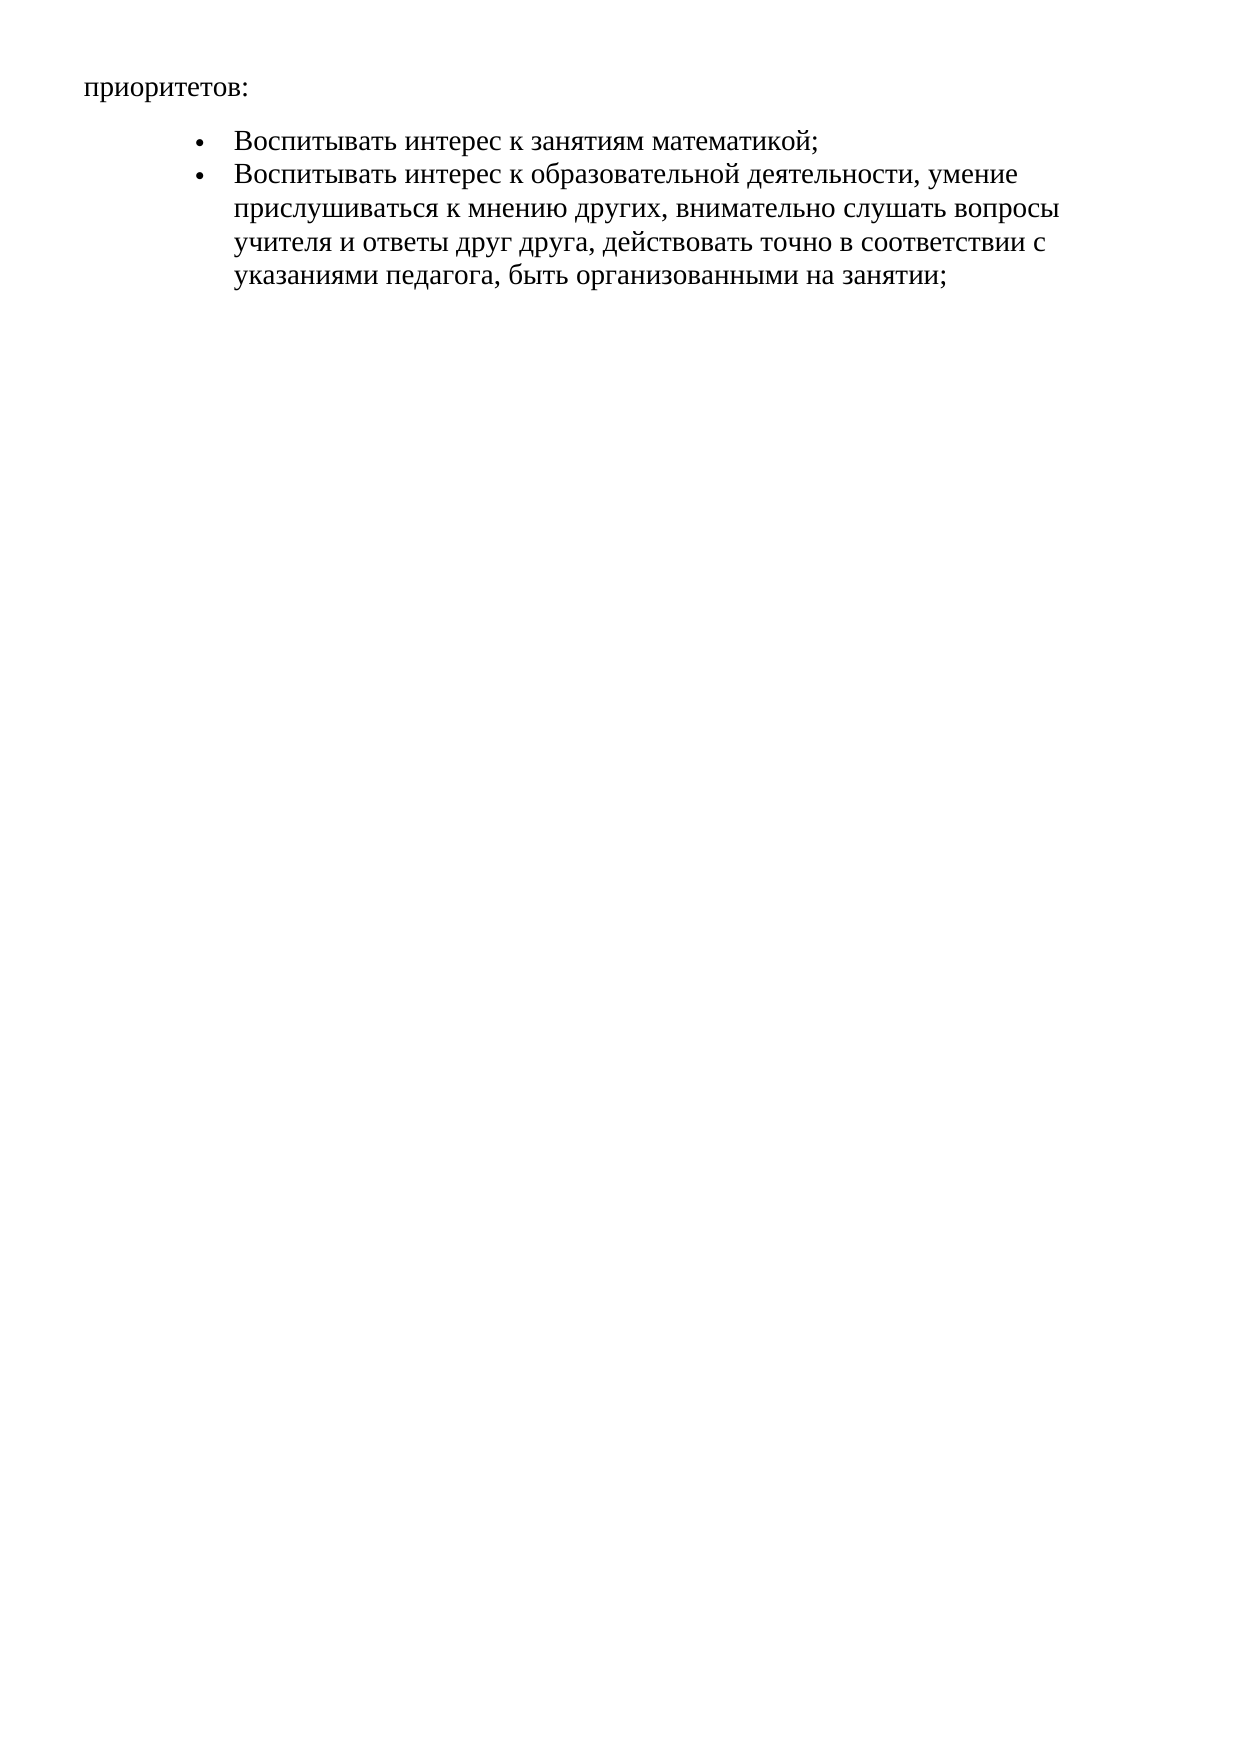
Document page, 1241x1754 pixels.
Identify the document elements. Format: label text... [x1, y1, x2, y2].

list Воспитывать интерес к занятиям математикой; [196, 123, 1196, 157]
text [84, 69, 1196, 102]
list Воспитывать интерес к образовательной деятельности, умение прислушиваться к мнению других, внимательно слушать вопросы учителя и ответы друг друга, действовать точно в соответствии с указаниями педагога, быть организованными на занятии; [196, 157, 1106, 291]
